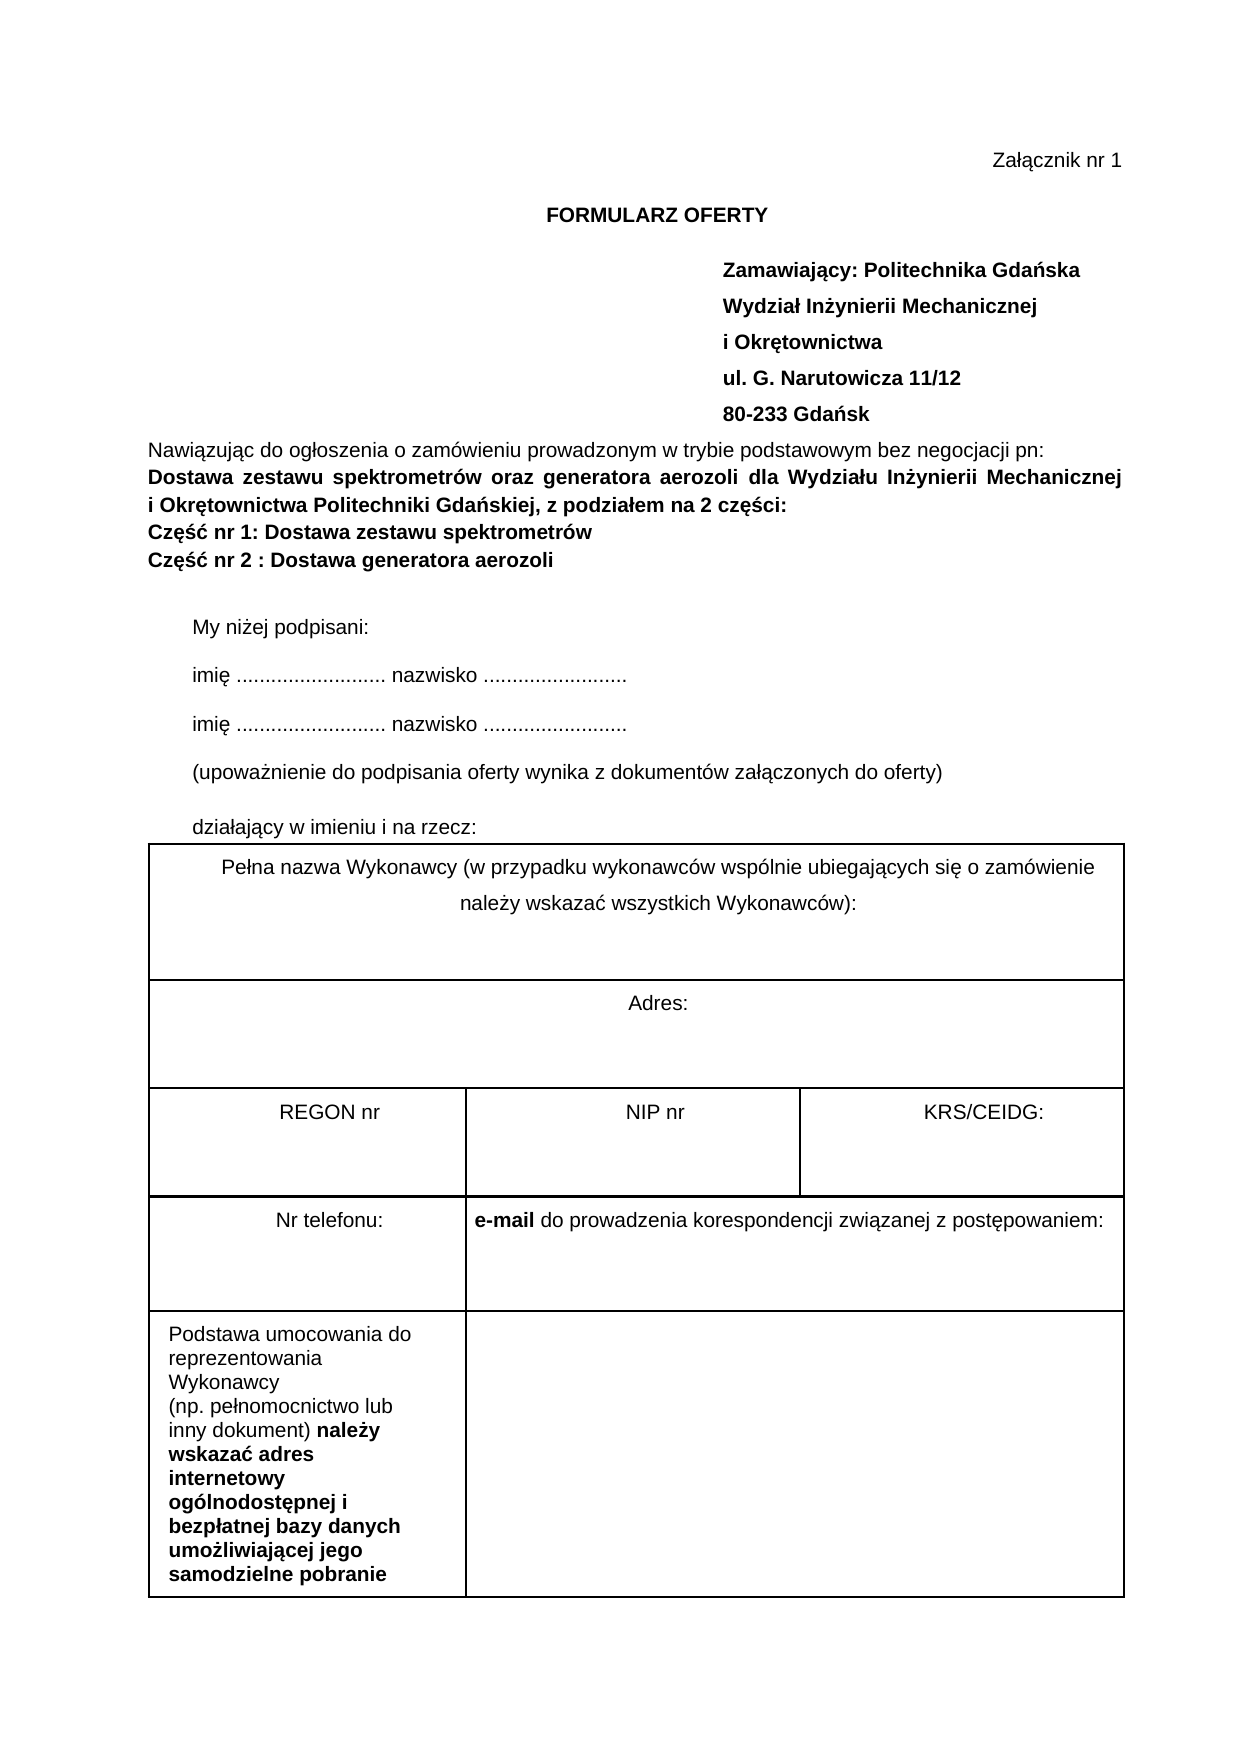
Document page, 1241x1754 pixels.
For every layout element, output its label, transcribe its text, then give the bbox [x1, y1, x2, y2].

text imię .......................... nazwisko ......................... [192, 663, 1122, 687]
text imię .......................... nazwisko ......................... [192, 712, 1122, 736]
text ul. G. Narutowicza 11/12 [723, 366, 1122, 389]
table_cell Adres: [150, 981, 1123, 1087]
table_cell NIP nr [467, 1089, 799, 1195]
table_header Pełna nazwa Wykonawcy (w przypadku wykonawców wspólnie ubiegających się o zamówienie należy wskazać wszystkich Wykonawców): [150, 845, 1123, 979]
text FORMULARZ OFERTY [192, 203, 1122, 227]
table_cell REGON nr [150, 1089, 465, 1195]
table_cell [467, 1312, 1123, 1596]
text 80-233 Gdańsk [723, 401, 1122, 425]
text My niżej podpisani: [192, 615, 1122, 639]
text Część nr 2 : Dostawa generatora aerozoli [118, 547, 1122, 571]
table_cell KRS/CEIDG: [801, 1089, 1123, 1195]
text i Okrętownictwa [723, 329, 1122, 353]
text Zamawiający: Politechnika Gdańska Wydział Inżynierii Mechanicznej [723, 258, 1122, 318]
text Załącznik nr 1 [192, 148, 1122, 172]
text (upoważnienie do podpisania oferty wynika z dokumentów załączonych do oferty) [192, 760, 1122, 784]
table_cell Nr telefonu: [150, 1198, 465, 1310]
text Nawiązując do ogłoszenia o zamówieniu prowadzonym w trybie podstawowym bez negocjacji pn: [148, 437, 1122, 461]
text Część nr 1: Dostawa zestawu spektrometrów [148, 520, 1122, 544]
text Dostawa zestawu spektrometrów oraz generatora aerozoli dla Wydziału Inżynierii Mechanicznej i Okrętownictwa Politechniki Gdańskiej, z podziałem na 2 części: [148, 465, 1122, 516]
table_cell [150, 1312, 465, 1596]
text działający w imieniu i na rzecz: [192, 815, 1122, 839]
table_cell e-mail do prowadzenia korespondencji związanej z postępowaniem: [467, 1198, 1123, 1310]
